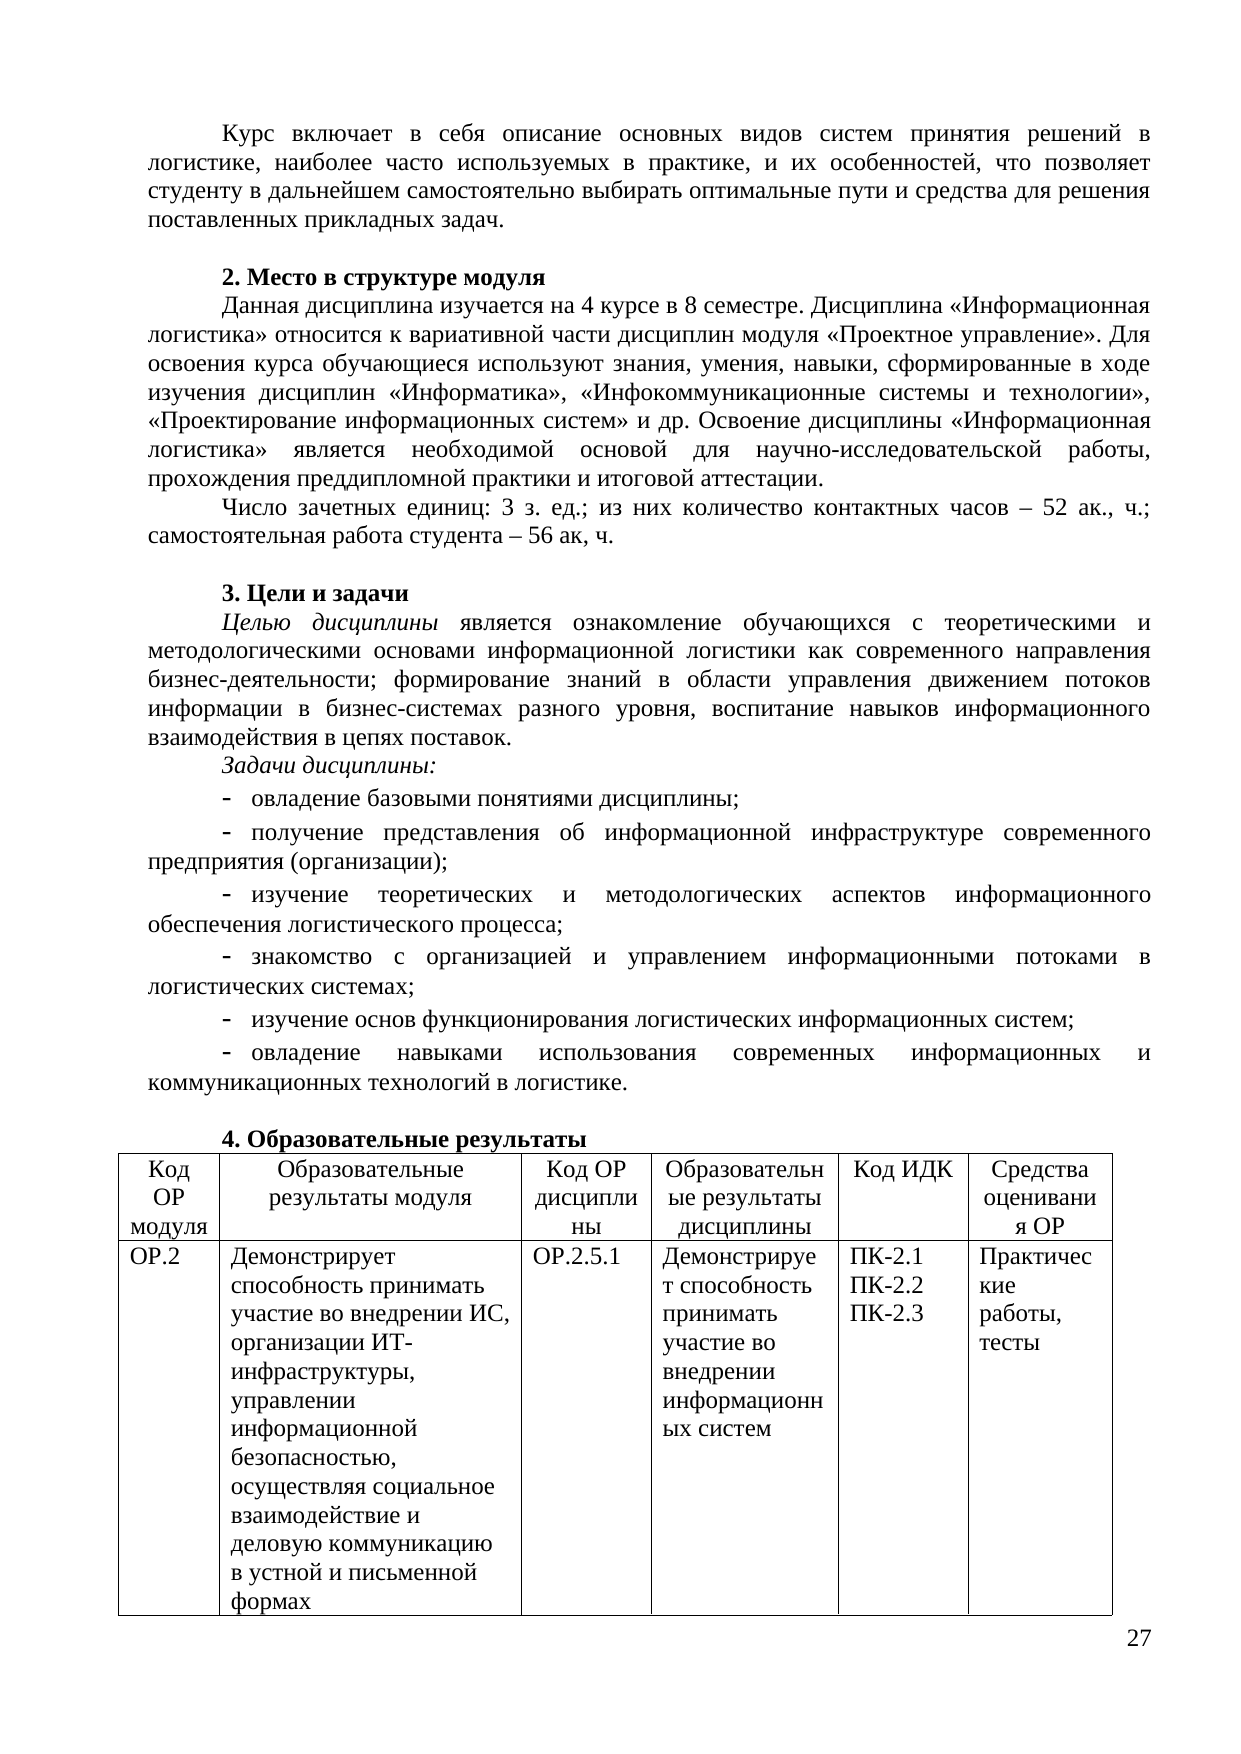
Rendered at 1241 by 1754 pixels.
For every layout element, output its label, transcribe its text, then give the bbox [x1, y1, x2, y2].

text Целью дисциплины является ознакомление обучающихся с теоретическими и методологическими основами информационной логистики как современного направления бизнес-деятельности; формирование знаний в области управления движением потоков информации в бизнес-системах разного уровня, воспитание навыков информационного взаимодействия в цепях поставок. [148, 607, 1152, 751]
table_header Код ОР модуля [119, 1154, 219, 1240]
table_header Код ИДК [839, 1154, 968, 1240]
text 2. Место в структуре модуля [148, 262, 1152, 291]
table_cell ОР.2 [119, 1241, 219, 1615]
text Число зачетных единиц: 3 з. ед.; из них количество контактных часов – 52 ак., ч.; самостоятельная работа студента – 56 ак, ч. [148, 492, 1152, 549]
table_cell Демонстрирует способность принимать участие во внедрении информационных систем [651, 1241, 838, 1615]
table_header Образовательные результаты модуля [220, 1154, 521, 1240]
list изучение основ функционирования логистических информационных систем; [148, 1000, 1152, 1033]
list овладение навыками использования современных информационных и коммуникационных технологий в логистике. [148, 1033, 1152, 1096]
list получение представления об информационной инфраструктуре современного предприятия (организации); [148, 813, 1152, 875]
text Курс включает в себя описание основных видов систем принятия решений в логистике, наиболее часто используемых в практике, и их особенностей, что позволяет студенту в дальнейшем самостоятельно выбирать оптимальные пути и средства для решения поставленных прикладных задач. [148, 118, 1152, 233]
text 4. Образовательные результаты [148, 1124, 1152, 1153]
table_cell ОР.2.5.1 [522, 1241, 651, 1615]
text Задачи дисциплины: [148, 751, 1152, 779]
text 3. Цели и задачи [148, 578, 1152, 607]
list изучение теоретических и методологических аспектов информационного обеспечения логистического процесса; [148, 875, 1152, 937]
table_cell ПК-2.1 ПК-2.2 ПК-2.3 [838, 1241, 968, 1615]
list овладение базовыми понятиями дисциплины; [148, 779, 1152, 813]
table_cell Демонстрирует способность принимать участие во внедрении ИС, организации ИТ-инфраструктуры, управлении информационной безопасностью, осуществляя социальное взаимодействие и деловую коммуникацию в устной и письменной формах [220, 1241, 521, 1615]
table_header Образовательные результаты дисциплины [652, 1154, 838, 1240]
table_cell Практические работы, тесты [968, 1241, 1112, 1615]
table_header Код ОР дисциплины [522, 1154, 651, 1240]
table_header Средства оценивания ОР [969, 1154, 1112, 1240]
list знакомство с организацией и управлением информационными потоками в логистических системах; [148, 937, 1152, 1000]
text Данная дисциплина изучается на 4 курсе в 8 семестре. Дисциплина «Информационная логистика» относится к вариативной части дисциплин модуля «Проектное управление». Для освоения курса обучающиеся используют знания, умения, навыки, сформированные в ходе изучения дисциплин «Информатика», «Инфокоммуникационные системы и технологии», «Проектирование информационных систем» и др. Освоение дисциплины «Информационная логистика» является необходимой основой для научно-исследовательской работы, прохождения преддипломной практики и итоговой аттестации. [148, 291, 1152, 492]
